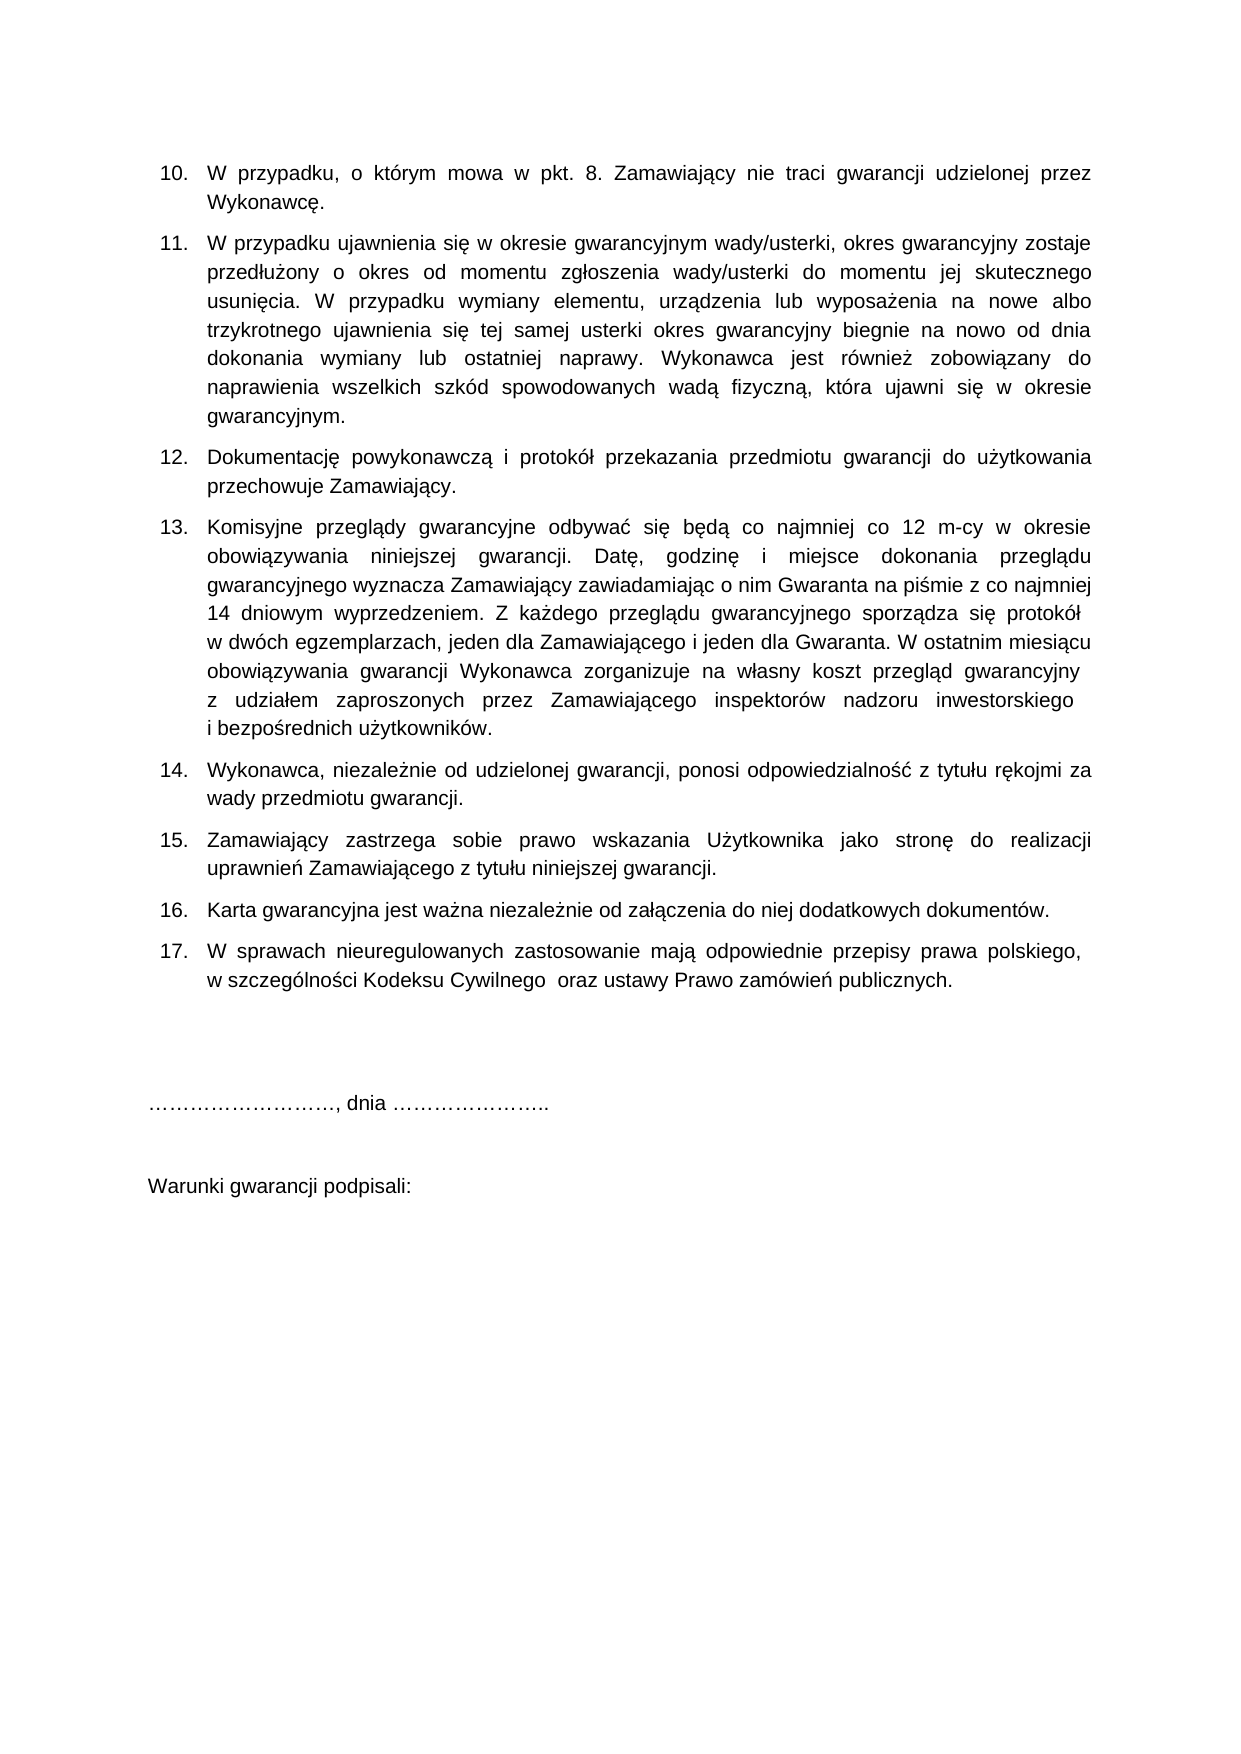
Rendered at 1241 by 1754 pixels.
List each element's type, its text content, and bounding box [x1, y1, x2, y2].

list W przypadku ujawnienia się w okresie gwarancyjnym wady/usterki, okres gwarancyjny zostaje przedłużony o okres od momentu zgłoszenia wady/usterki do momentu jej skutecznego usunięcia. W przypadku wymiany elementu, urządzenia lub wyposażenia na nowe albo trzykrotnego ujawnienia się tej samej usterki okres gwarancyjny biegnie na nowo od dnia dokonania wymiany lub ostatniej naprawy. Wykonawca jest również zobowiązany do naprawienia wszelkich szkód spowodowanych wadą fizyczną, która ujawni się w okresie gwarancyjnym. [159, 231, 1092, 428]
list W sprawach nieuregulowanych zastosowanie mają odpowiednie przepisy prawa polskiego, w szczególności Kodeksu Cywilnego oraz ustawy Prawo zamówień publicznych. [159, 939, 1092, 991]
list Wykonawca, niezależnie od udzielonej gwarancji, ponosi odpowiedzialność z tytułu rękojmi za wady przedmiotu gwarancji. [159, 757, 1092, 810]
list Dokumentację powykonawczą i protokół przekazania przedmiotu gwarancji do użytkowania przechowuje Zamawiający. [159, 445, 1092, 498]
text ………………………, dnia ………………….. [148, 1091, 1092, 1115]
list Karta gwarancyjna jest ważna niezależnie od załączenia do niej dodatkowych dokumentów. [159, 897, 1092, 921]
list W przypadku, o którym mowa w pkt. 8. Zamawiający nie traci gwarancji udzielonej przez Wykonawcę. [159, 161, 1092, 214]
list Komisyjne przeglądy gwarancyjne odbywać się będą co najmniej co 12 m-cy w okresie obowiązywania niniejszej gwarancji. Datę, godzinę i miejsce dokonania przeglądu gwarancyjnego wyznacza Zamawiający zawiadamiając o nim Gwaranta na piśmie z co najmniej 14 dniowym wyprzedzeniem. Z każdego przeglądu gwarancyjnego sporządza się protokół w dwóch egzemplarzach, jeden dla Zamawiającego i jeden dla Gwaranta. W ostatnim miesiącu obowiązywania gwarancji Wykonawca zorganizuje na własny koszt przegląd gwarancyjny z udziałem zaproszonych przez Zamawiającego inspektorów nadzoru inwestorskiego i bezpośrednich użytkowników. [159, 515, 1092, 740]
text Warunki gwarancji podpisali: [148, 1174, 1092, 1198]
list Zamawiający zastrzega sobie prawo wskazania Użytkownika jako stronę do realizacji uprawnień Zamawiającego z tytułu niniejszej gwarancji. [159, 827, 1092, 880]
